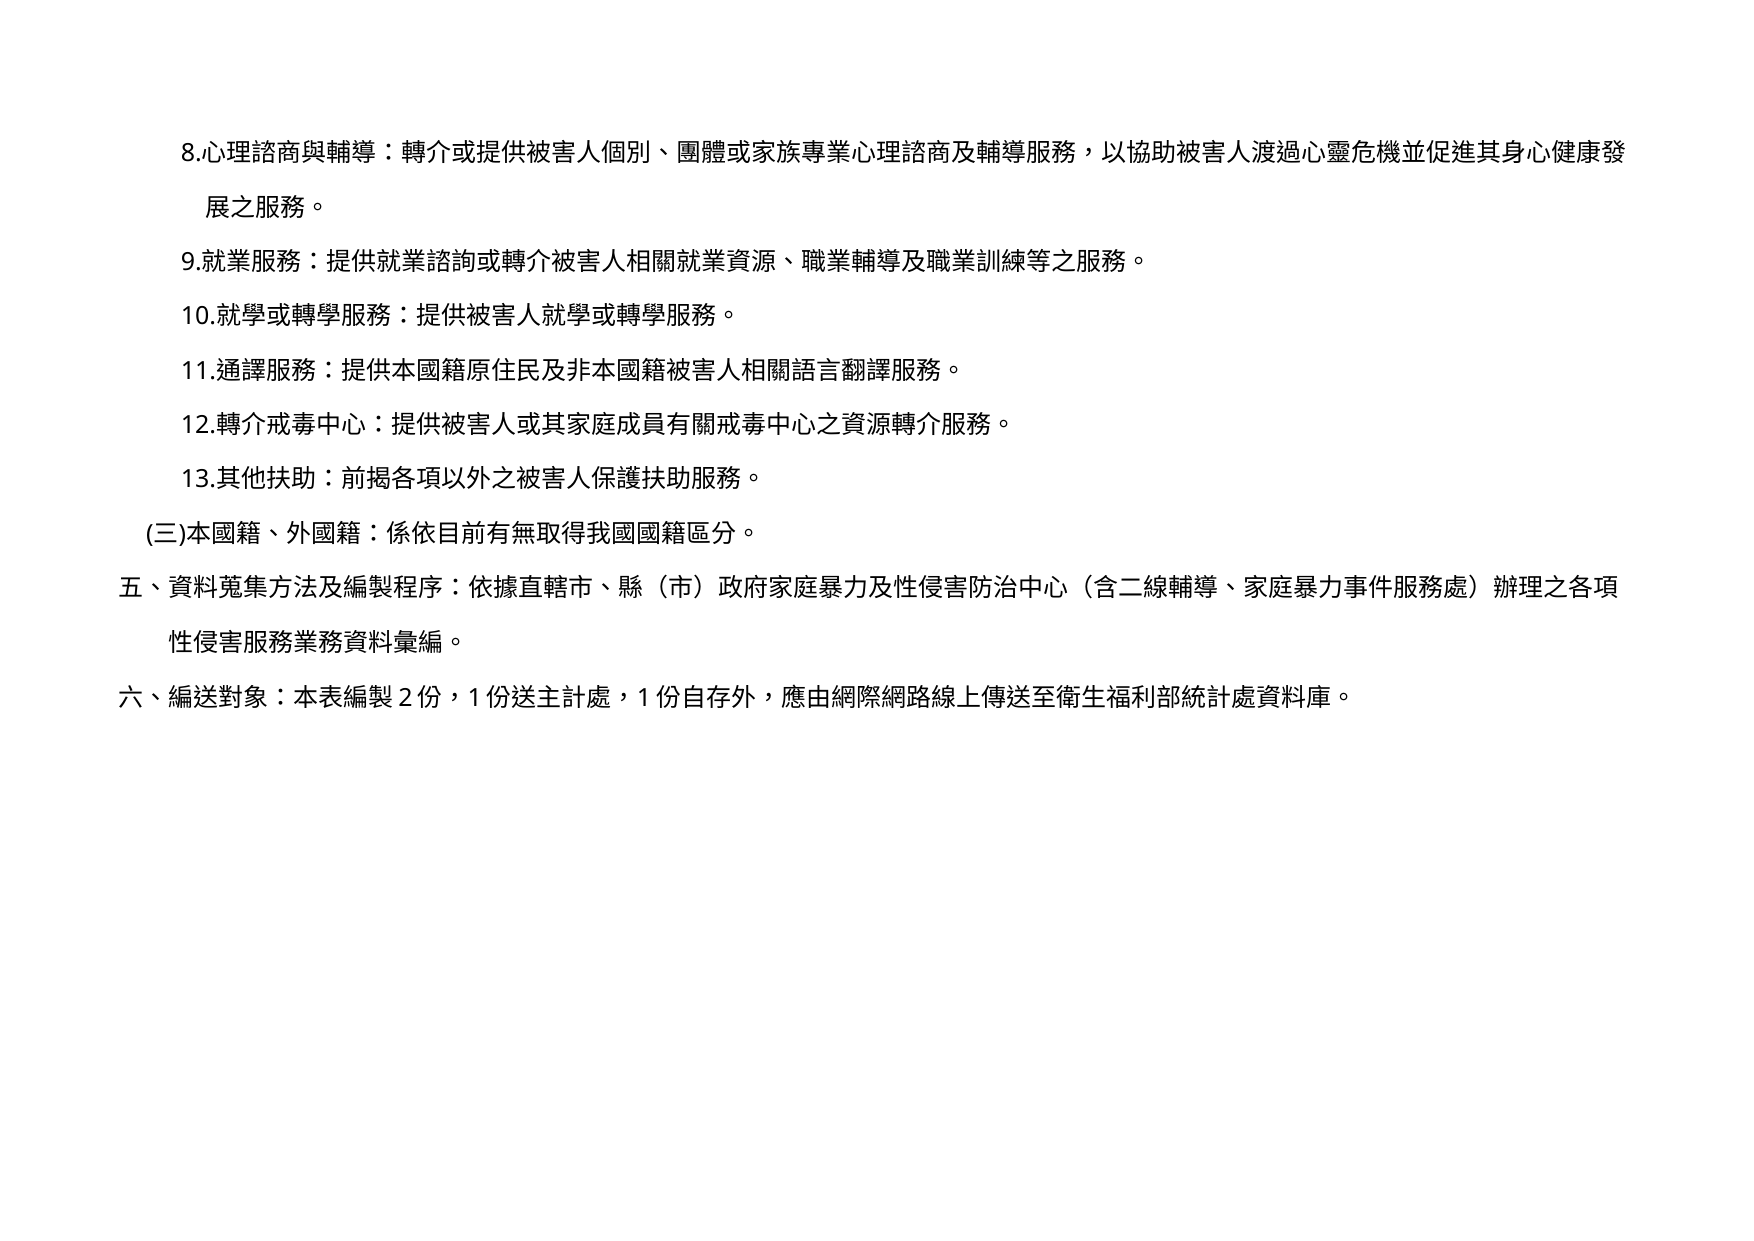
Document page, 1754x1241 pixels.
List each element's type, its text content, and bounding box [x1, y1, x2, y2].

text 11.通譯服務：提供本國籍原住民及非本國籍被害人相關語言翻譯服務。 [181, 350, 1636, 386]
text 10.就學或轉學服務：提供被害人就學或轉學服務。 [181, 296, 1636, 332]
text 六、編送對象：本表編製2份，1份送主計處，1份自存外，應由網際網路線上傳送至衛生福利部統計處資料庫。 [118, 676, 1636, 714]
text 8.心理諮商與輔導：轉介或提供被害人個別、團體或家族專業心理諮商及輔導服務，以協助被害人渡過心靈危機並促進其身心健康發展之服務。 [181, 133, 1636, 223]
text 13.其他扶助：前揭各項以外之被害人保護扶助服務。 [181, 459, 1636, 495]
text 9.就業服務：提供就業諮詢或轉介被害人相關就業資源、職業輔導及職業訓練等之服務。 [181, 241, 1636, 278]
text 12.轉介戒毒中心：提供被害人或其家庭成員有關戒毒中心之資源轉介服務。 [181, 404, 1636, 441]
text (三)本國籍、外國籍：係依目前有無取得我國國籍區分。 [146, 513, 1636, 549]
text 五、資料蒐集方法及編製程序：依據直轄市、縣（市）政府家庭暴力及性侵害防治中心（含二線輔導、家庭暴力事件服務處）辦理之各項性侵害服務業務資料彙編。 [118, 568, 1636, 658]
